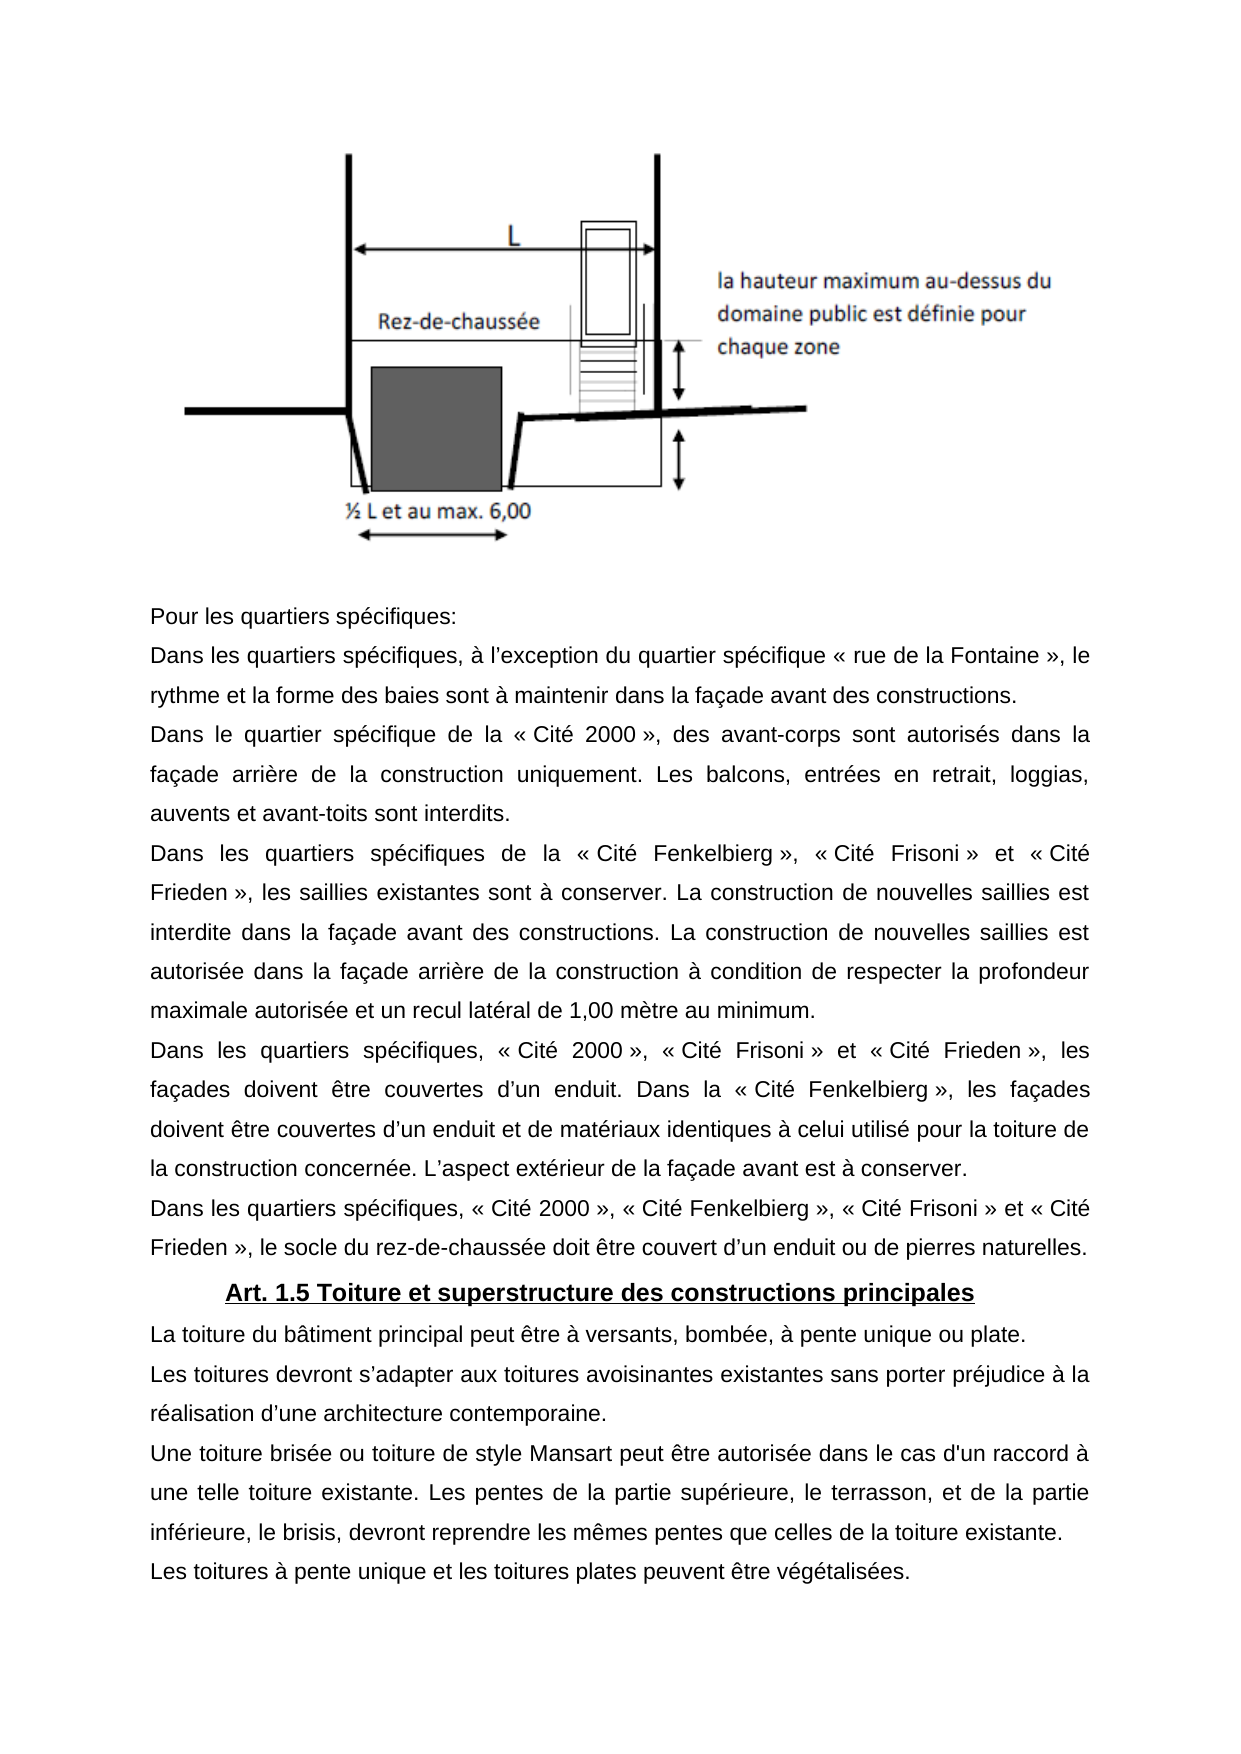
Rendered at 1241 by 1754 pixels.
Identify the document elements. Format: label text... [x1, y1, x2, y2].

text La toiture du bâtiment principal peut être à versants, bombée, à pente unique ou plate. [150, 1321, 1090, 1347]
text Une toiture brisée ou toiture de style Mansart peut être autorisée dans le cas d'un raccord à une telle toiture existante. Les pentes de la partie supérieure, le terrasson, et de la partie inférieure, le brisis, devront reprendre les mêmes pentes que celles de la toiture existante. [150, 1439, 1090, 1545]
text Dans le quartier spécifique de la « Cité 2000 », des avant-corps sont autorisés dans la façade arrière de la construction uniquement. Les balcons, entrées en retrait, loggias, auvents et avant-toits sont interdits. [150, 721, 1090, 826]
text Dans les quartiers spécifiques, « Cité 2000 », « Cité Fenkelbierg », « Cité Frisoni » et « Cité Frieden », le socle du rez-de-chaussée doit être couvert d’un enduit ou de pierres naturelles. [150, 1195, 1090, 1261]
picture [177, 150, 1063, 550]
text Les toitures devront s’adapter aux toitures avoisinantes existantes sans porter préjudice à la réalisation d’une architecture contemporaine. [150, 1361, 1090, 1426]
text Dans les quartiers spécifiques, à l’exception du quartier spécifique « rue de la Fontaine », le rythme et la forme des baies sont à maintenir dans la façade avant des constructions. [150, 642, 1090, 708]
subtitle Art. 1.5 Toiture et superstructure des constructions principales [225, 1278, 1090, 1307]
text Dans les quartiers spécifiques, « Cité 2000 », « Cité Frisoni » et « Cité Frieden », les façades doivent être couvertes d’un enduit. Dans la « Cité Fenkelbierg », les façades doivent être couvertes d’un enduit et de matériaux identiques à celui utilisé pour la toiture de la construction concernée. L’aspect extérieur de la façade avant est à conserver. [150, 1037, 1090, 1182]
text Dans les quartiers spécifiques de la « Cité Fenkelbierg », « Cité Frisoni » et « Cité Frieden », les saillies existantes sont à conserver. La construction de nouvelles saillies est interdite dans la façade avant des constructions. La construction de nouvelles saillies est autorisée dans la façade arrière de la construction à condition de respecter la profondeur maximale autorisée et un recul latéral de 1,00 mètre au minimum. [150, 839, 1090, 1024]
text Pour les quartiers spécifiques: [150, 603, 1090, 629]
text Les toitures à pente unique et les toitures plates peuvent être végétalisées. [150, 1558, 1090, 1584]
